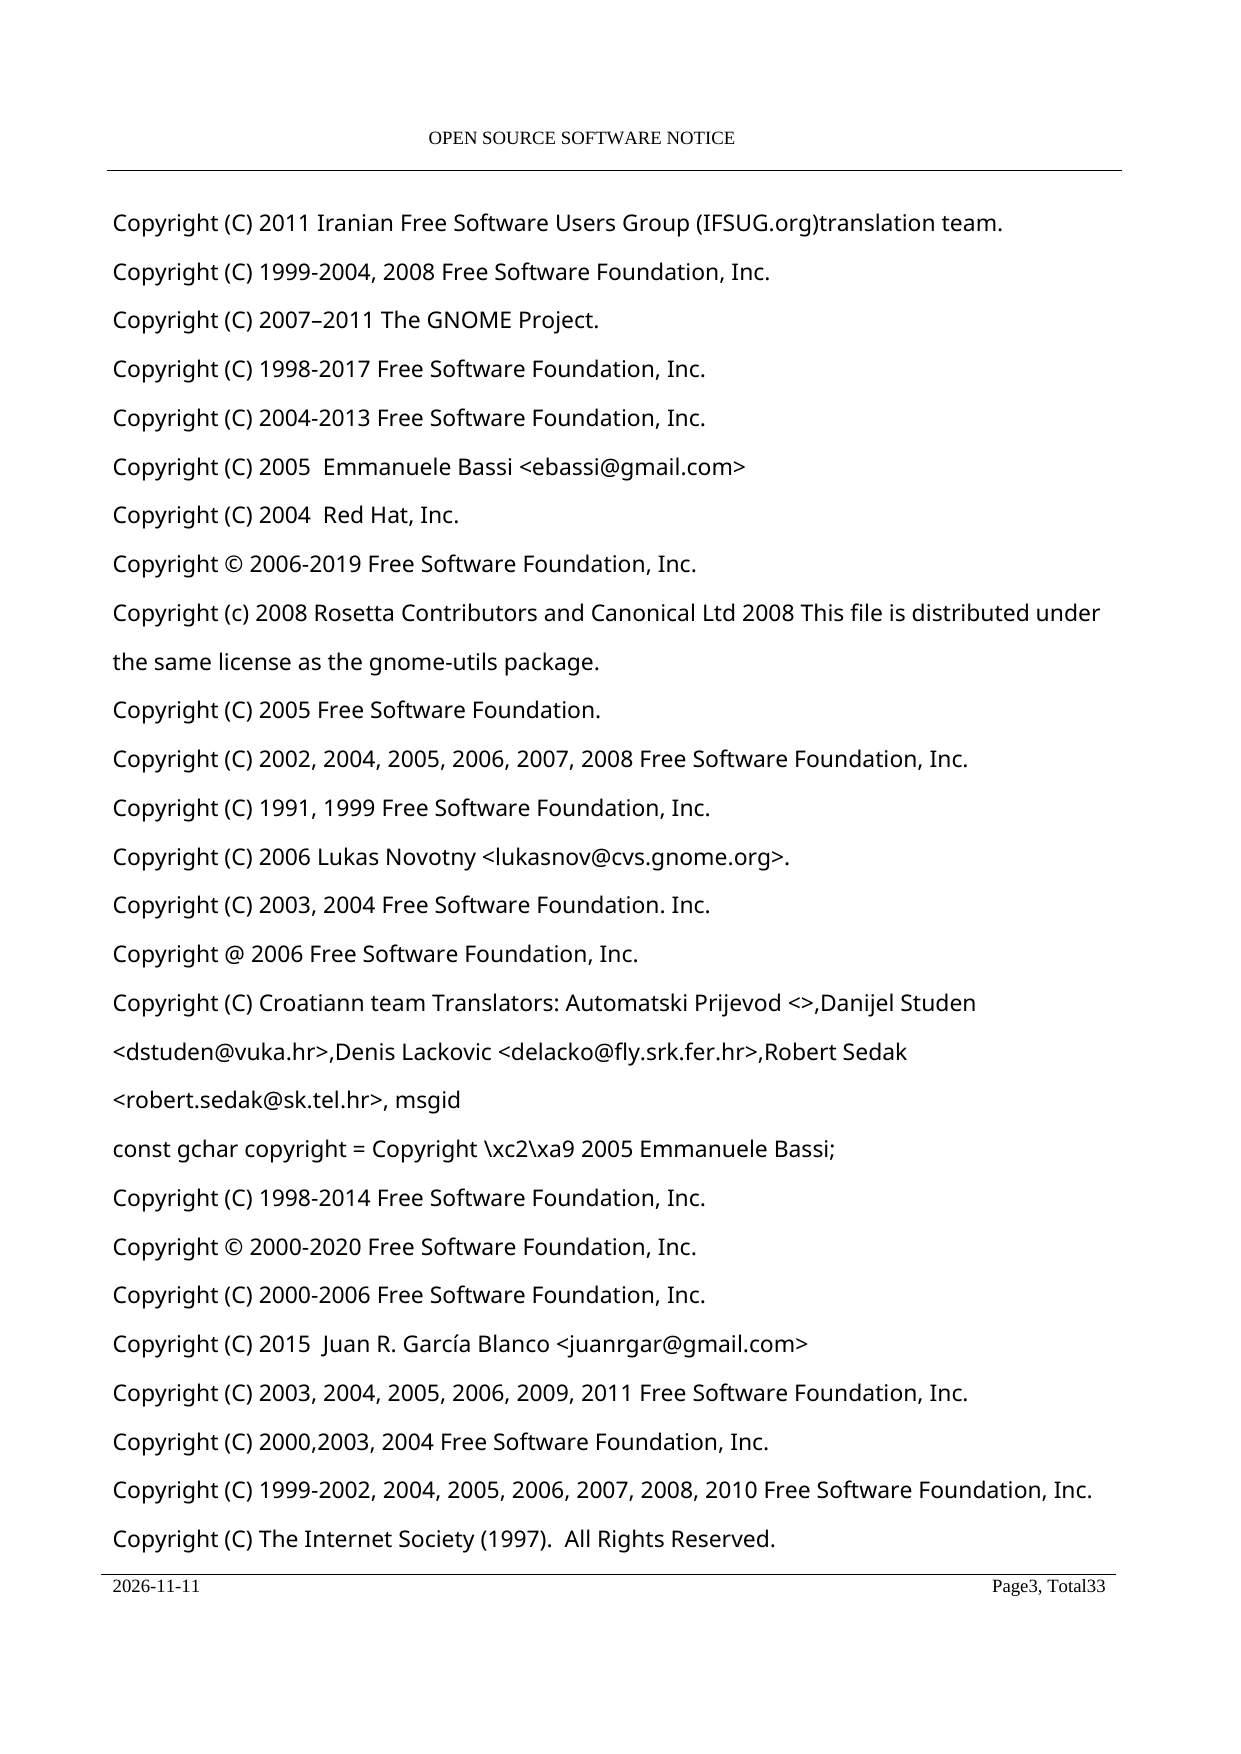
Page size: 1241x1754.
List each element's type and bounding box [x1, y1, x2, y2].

text [112, 206, 1128, 1555]
